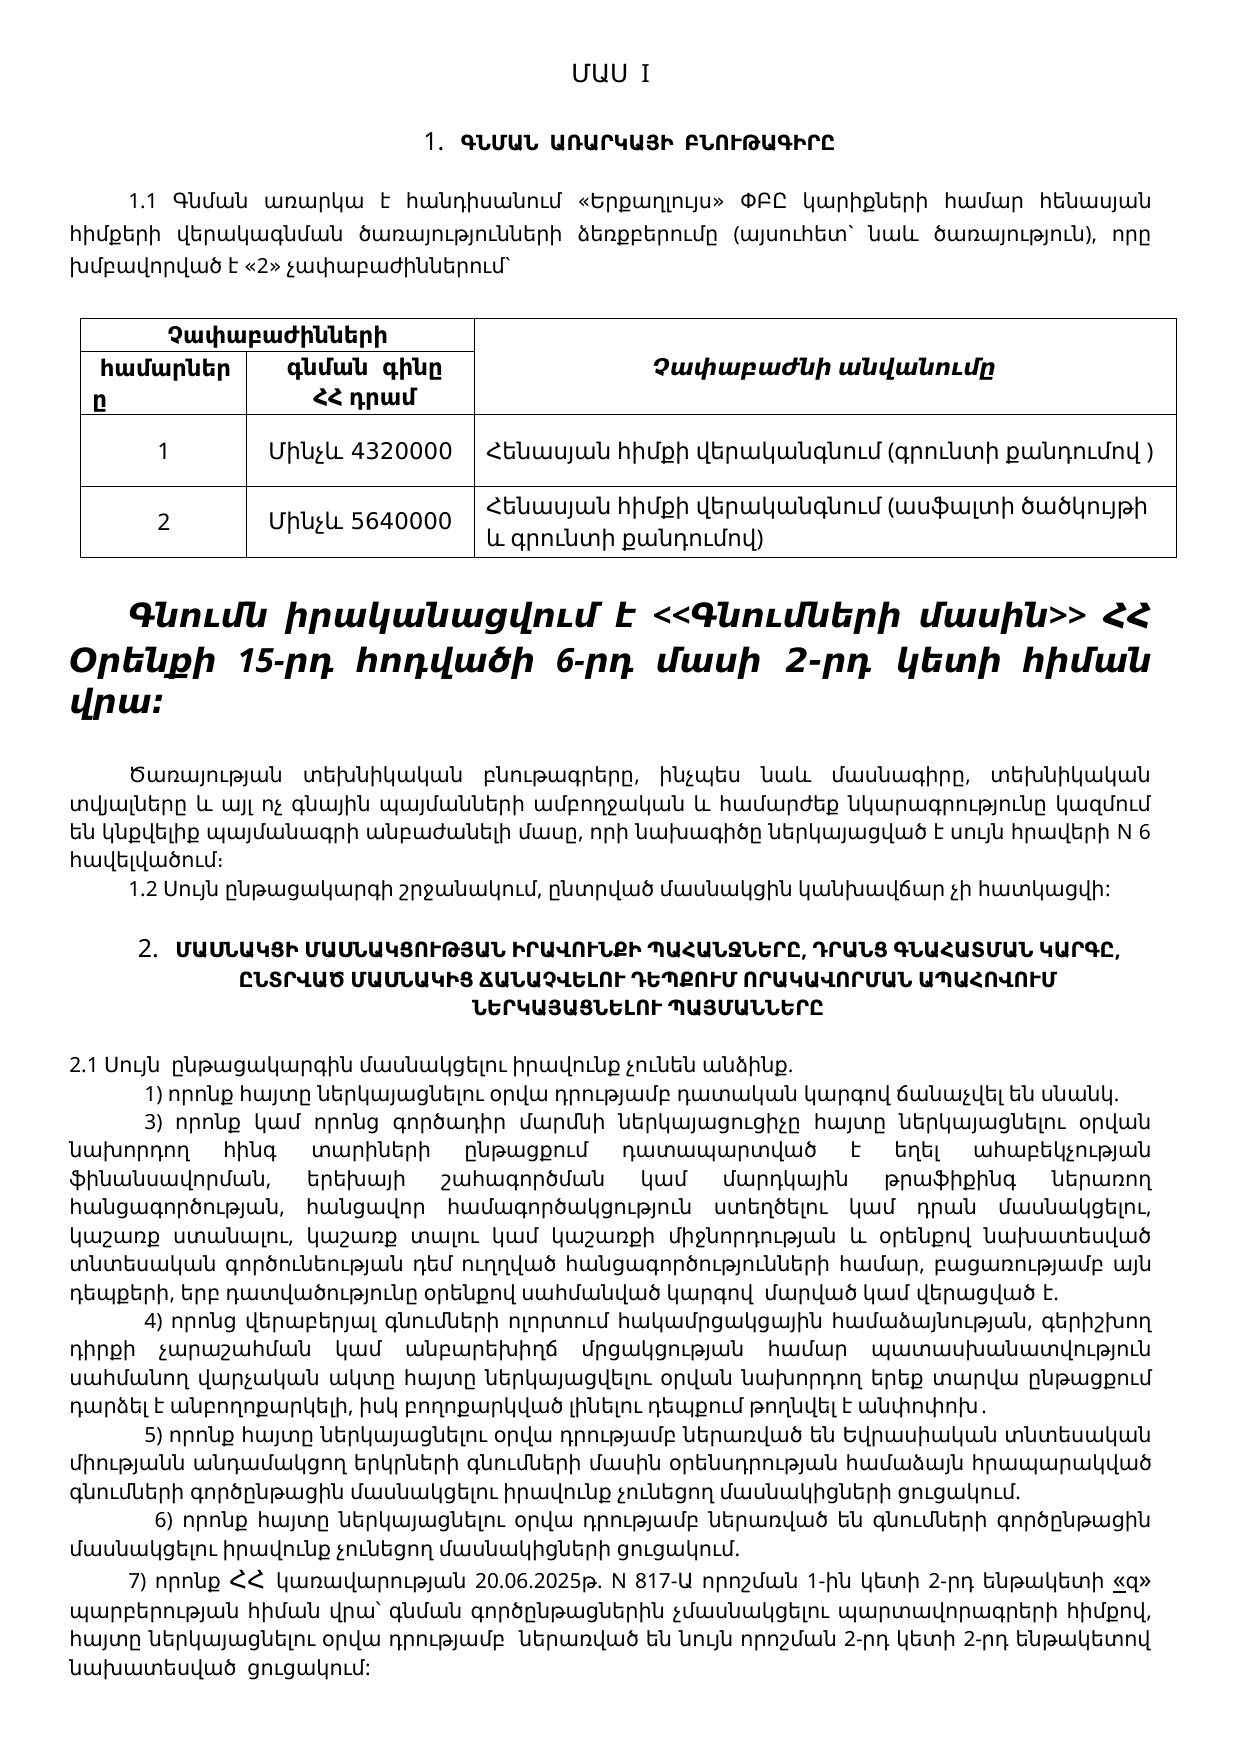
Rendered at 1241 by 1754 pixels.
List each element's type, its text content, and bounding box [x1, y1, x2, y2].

table_cell 1 [81, 415, 246, 486]
table_cell Հենասյան հիմքի վերականգնում (գրունտի քանդումով ) [475, 415, 1176, 486]
table_cell գնման գինը ՀՀ դրամ [247, 352, 474, 414]
text 6) որոնք հայտը ներկայացնելու օրվա դրությամբ ներառված են գնումների գործընթացին մասնակցելու իրավունք չունեցող մասնակիցների ցուցակում. [69, 1505, 1152, 1562]
table_cell Հենասյան հիմքի վերականգնում (ասֆալտի ծածկույթի և գրունտի քանդումով) [475, 487, 1176, 557]
text Ծառայության տեխնիկական բնութագրերը, ինչպես նաև մասնագիրը, տեխնիկական տվյալները և այլ ոչ գնային պայմանների ամբողջական և համարժեք նկարագրությունը կազմում են կնքվելիք պայմանագրի անբաժանելի մասը, որի նախագիծը ներկայացված է սույն հրավերի N 6 հավելվածում։ [69, 760, 1152, 874]
table_cell Մինչև 5640000 [247, 487, 474, 557]
text Գնումն իրականացվում է <<Գնումների մասին>> ՀՀ Օրենքի 15-րդ հոդվածի 6-րդ մասի 2-րդ կետի հիման վրա։ [69, 592, 1152, 721]
text ՄԱՍ I [69, 56, 1152, 89]
table_cell Մինչև 4320000 [247, 415, 474, 486]
list ԳՆՄԱՆ ԱՌԱՐԿԱՅԻ ԲՆՈՒԹԱԳԻՐԸ [107, 124, 1152, 158]
table_header Չափաբաժինների [81, 319, 474, 351]
text 7) որոնք ՀՀ կառավարության 20.06.2025թ. N 817-Ա որոշման 1-ին կետի 2-րդ ենթակետի «զ» պարբերության հիման վրա՝ գնման գործընթացներին չմասնակցելու պարտավորագրերի հիմքով, հայտը ներկայացնելու օրվա դրությամբ ներառված են նույն որոշման 2-րդ կետի 2-րդ ենթակետով նախատեսված ցուցակում: [69, 1562, 1152, 1681]
text 5) որոնք հայտը ներկայացնելու օրվա դրությամբ ներառված են Եվրասիական տնտեսական միությանն անդամակցող երկրների գնումների մասին օրենսդրության համաձայն հրապարակված գնումների գործընթացին մասնակցելու իրավունք չունեցող մասնակիցների ցուցակում. [69, 1420, 1152, 1505]
text 3) որոնք կամ որոնց գործադիր մարմնի ներկայացուցիչը հայտը ներկայացնելու օրվան նախորդող հինգ տարիների ընթացքում դատապարտված է եղել ահաբեկչության ֆինանսավորման, երեխայի շահագործման կամ մարդկային թրաֆիքինգ ներառող հանցագործության, հանցավոր համագործակցություն ստեղծելու կամ դրան մասնակցելու, կաշառք ստանալու, կաշառք տալու կամ կաշառքի միջնորդության և օրենքով նախատեսված տնտեսական գործունեության դեմ ուղղված հանցագործությունների համար, բացառությամբ այն դեպքերի, երբ դատվածությունը օրենքով սահմանված կարգով մարված կամ վերացված է. [69, 1107, 1152, 1306]
subtitle 1.1 Գնման առարկա է հանդիսանում «Երքաղլույս» ՓԲԸ կարիքների համար հենասյան հիմքերի վերակագնման ծառայությունների ձեռքբերումը (այսուհետ` նաև ծառայություն), որը խմբավորված է «2» չափաբաժիններում` [69, 186, 1152, 280]
list ՄԱՍՆԱԿՑԻ ՄԱՍՆԱԿՑՈՒԹՅԱՆ ԻՐԱՎՈՒՆՔԻ ՊԱՀԱՆՋՆԵՐԸ, ԴՐԱՆՑ ԳՆԱՀԱՏՄԱՆ ԿԱՐԳԸ, ԸՆՏՐՎԱԾ ՄԱՍՆԱԿԻՑ ՃԱՆԱՉՎԵԼՈՒ ԴԵՊՔՈՒՄ ՈՐԱԿԱՎՈՐՄԱՆ ԱՊԱՀՈՎՈՒՄ ՆԵՐԿԱՅԱՑՆԵԼՈՒ ՊԱՅՄԱՆՆԵՐԸ [107, 931, 1152, 1022]
text 1.2 Սույն ընթացակարգի շրջանակում, ընտրված մասնակցին կանխավճար չի հատկացվի: [69, 874, 1152, 902]
table_cell համարները [81, 352, 246, 414]
table_cell 2 [81, 487, 246, 557]
text 4) որոնց վերաբերյալ գնումների ոլորտում հակամրցակցային համաձայնության, գերիշխող դիրքի չարաշահման կամ անբարեխիղճ մրցակցության համար պատասխանատվություն սահմանող վարչական ակտը հայտը ներկայացվելու օրվան նախորդող երեք տարվա ընթացքում դարձել է անբողոքարկելի, իսկ բողոքարկված լինելու դեպքում թողնվել է անփոփոխ․ [69, 1306, 1152, 1420]
text 1) որոնք հայտը ներկայացնելու օրվա դրությամբ դատական կարգով ճանաչվել են սնանկ. [69, 1079, 1152, 1107]
text 2.1 Սույն ընթացակարգին մասնակցելու իրավունք չունեն անձինք. [69, 1050, 1152, 1079]
table_header Չափաբաժնի անվանումը [475, 319, 1176, 414]
